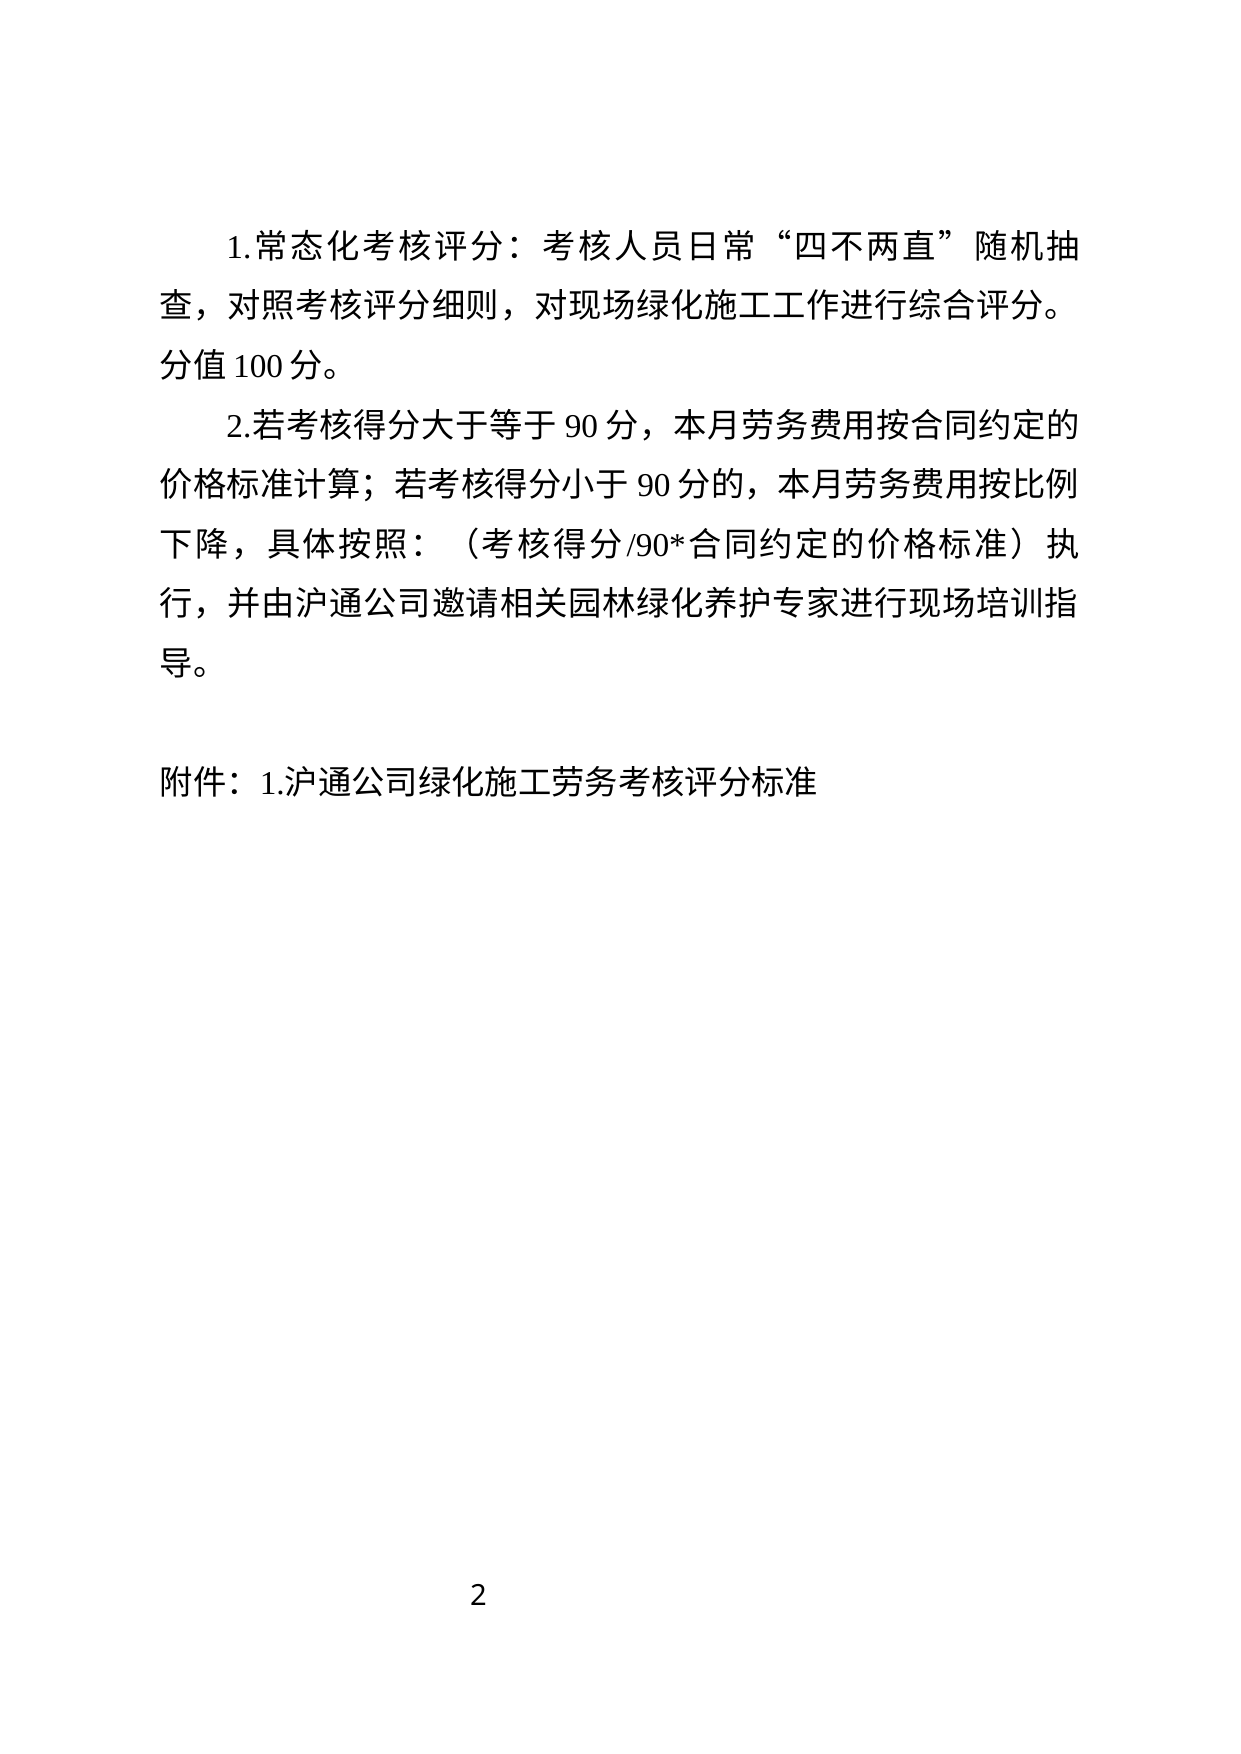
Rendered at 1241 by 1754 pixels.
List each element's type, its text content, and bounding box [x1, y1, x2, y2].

list 2.若考核得分大于等于90分，本月劳务费用按合同约定的价格标准计算；若考核得分小于90分的，本月劳务费用按比例下降，具体按照：（考核得分/90*合同约定的价格标准）执行，并由沪通公司邀请相关园林绿化养护专家进行现场培训指导。 [159, 389, 1081, 687]
list 附件：1.沪通公司绿化施工劳务考核评分标准 [159, 747, 1081, 807]
list 1.常态化考核评分：考核人员日常“四不两直”随机抽查，对照考核评分细则，对现场绿化施工工作进行综合评分。分值100分。 [159, 211, 1081, 389]
